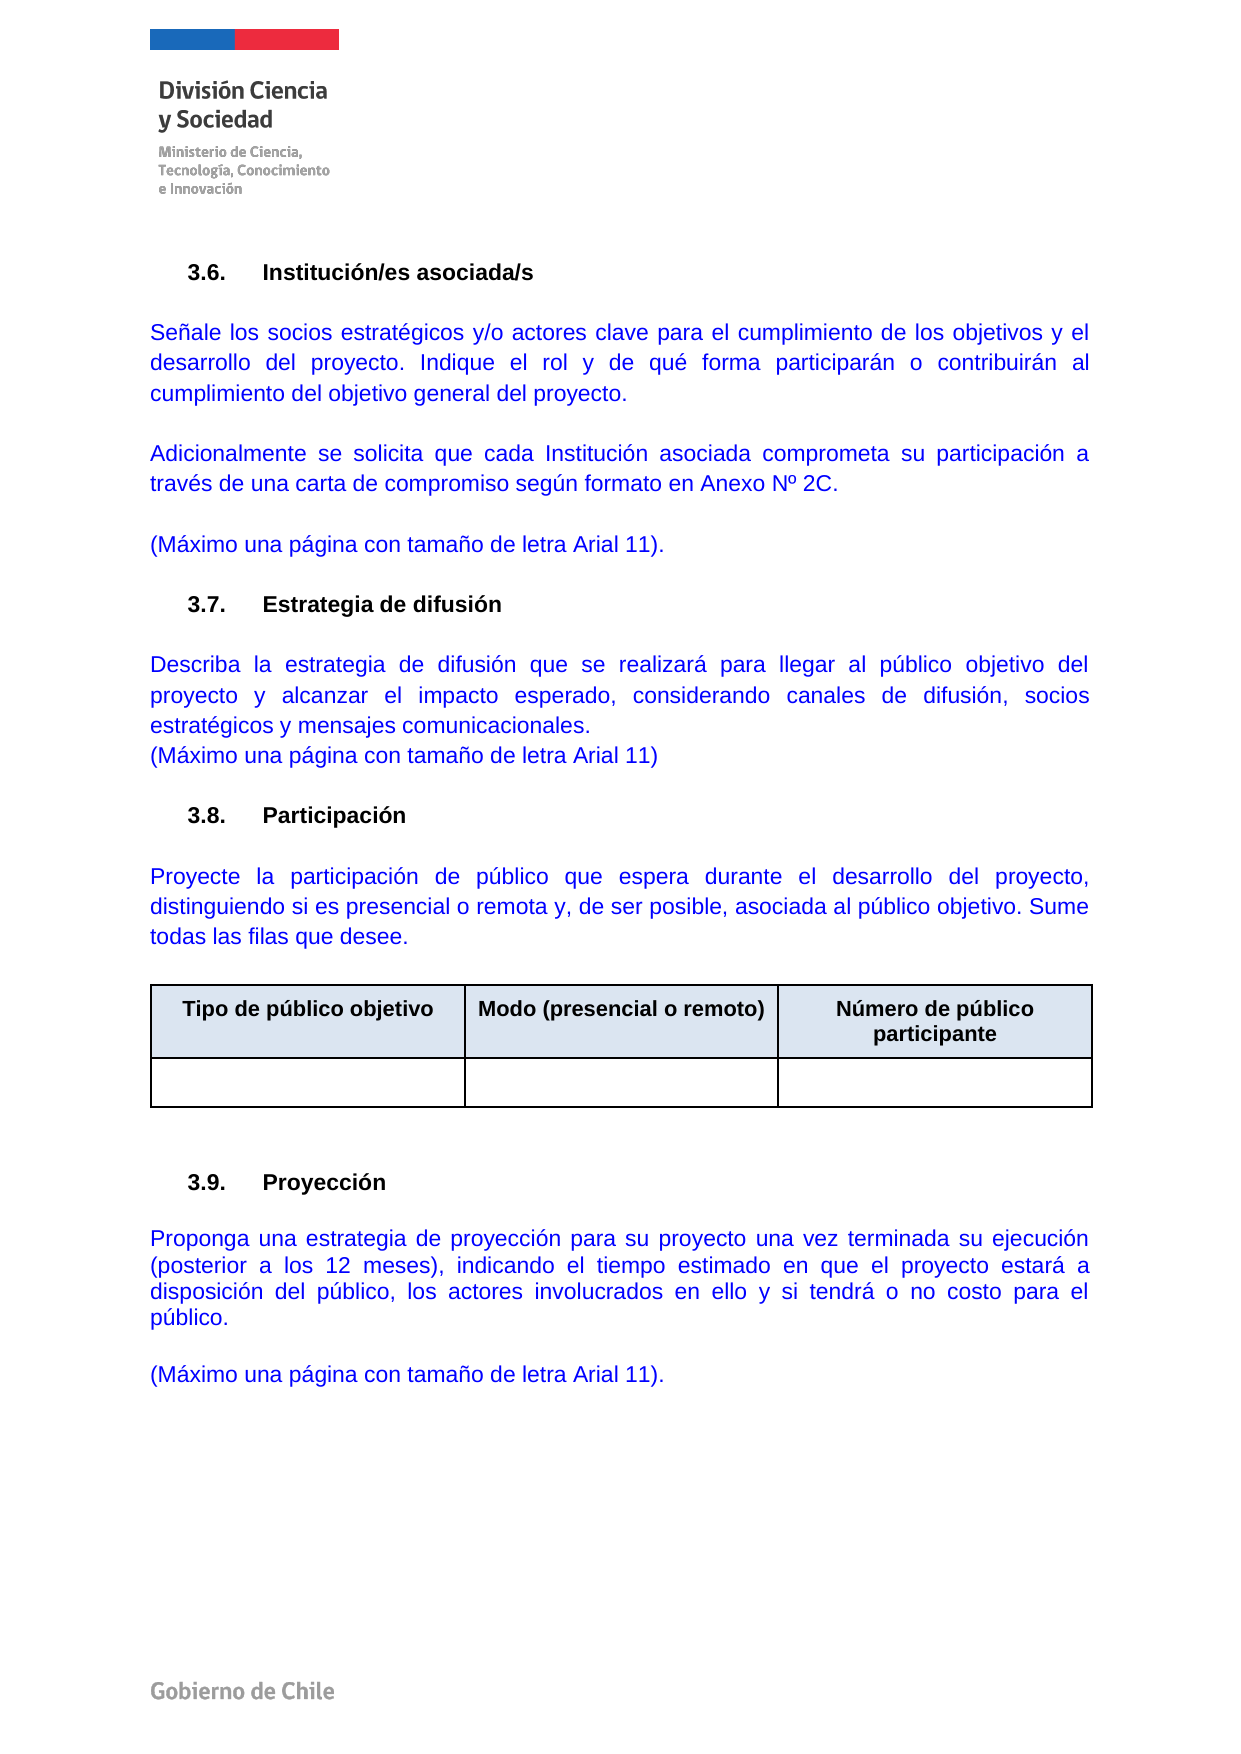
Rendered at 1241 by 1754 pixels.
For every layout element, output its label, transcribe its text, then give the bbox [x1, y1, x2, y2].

list Proyección [187, 1169, 1090, 1195]
table_cell [466, 1059, 777, 1106]
list Estrategia de difusión [187, 591, 1090, 617]
text (Máximo una página con tamaño de letra Arial 11) [150, 742, 1090, 768]
picture [150, 29, 339, 199]
text Proponga una estrategia de proyección para su proyecto una vez terminada su ejecución (posterior a los 12 meses), indicando el tiempo estimado en que el proyecto estará a disposición del público, los actores involucrados en ello y si tendrá o no costo para el público. [150, 1225, 1090, 1331]
text Adicionalmente se solicita que cada Institución asociada comprometa su participación a través de una carta de compromiso según formato en Anexo Nº 2C. [150, 440, 1090, 496]
table_header Tipo de público objetivo [152, 986, 464, 1057]
table_cell [779, 1059, 1091, 1106]
text Proyecte la participación de público que espera durante el desarrollo del proyecto, distinguiendo si es presencial o remota y, de ser posible, asociada al público objetivo. Sume todas las filas que desee. [150, 863, 1090, 949]
text Describa la estrategia de difusión que se realizará para llegar al público objetivo del proyecto y alcanzar el impacto esperado, considerando canales de difusión, socios estratégicos y mensajes comunicacionales. [150, 651, 1090, 738]
list Institución/es asociada/s [187, 259, 1090, 285]
text Señale los socios estratégicos y/o actores clave para el cumplimiento de los objetivos y el desarrollo del proyecto. Indique el rol y de qué forma participarán o contribuirán al cumplimiento del objetivo general del proyecto. [150, 319, 1090, 406]
table_header Número de público participante [779, 986, 1091, 1057]
text (Máximo una página con tamaño de letra Arial 11). [150, 531, 1090, 557]
text (Máximo una página con tamaño de letra Arial 11). [150, 1361, 1090, 1387]
list Participación [187, 802, 1090, 829]
table_cell [152, 1059, 464, 1106]
table_header Modo (presencial o remoto) [466, 986, 777, 1057]
